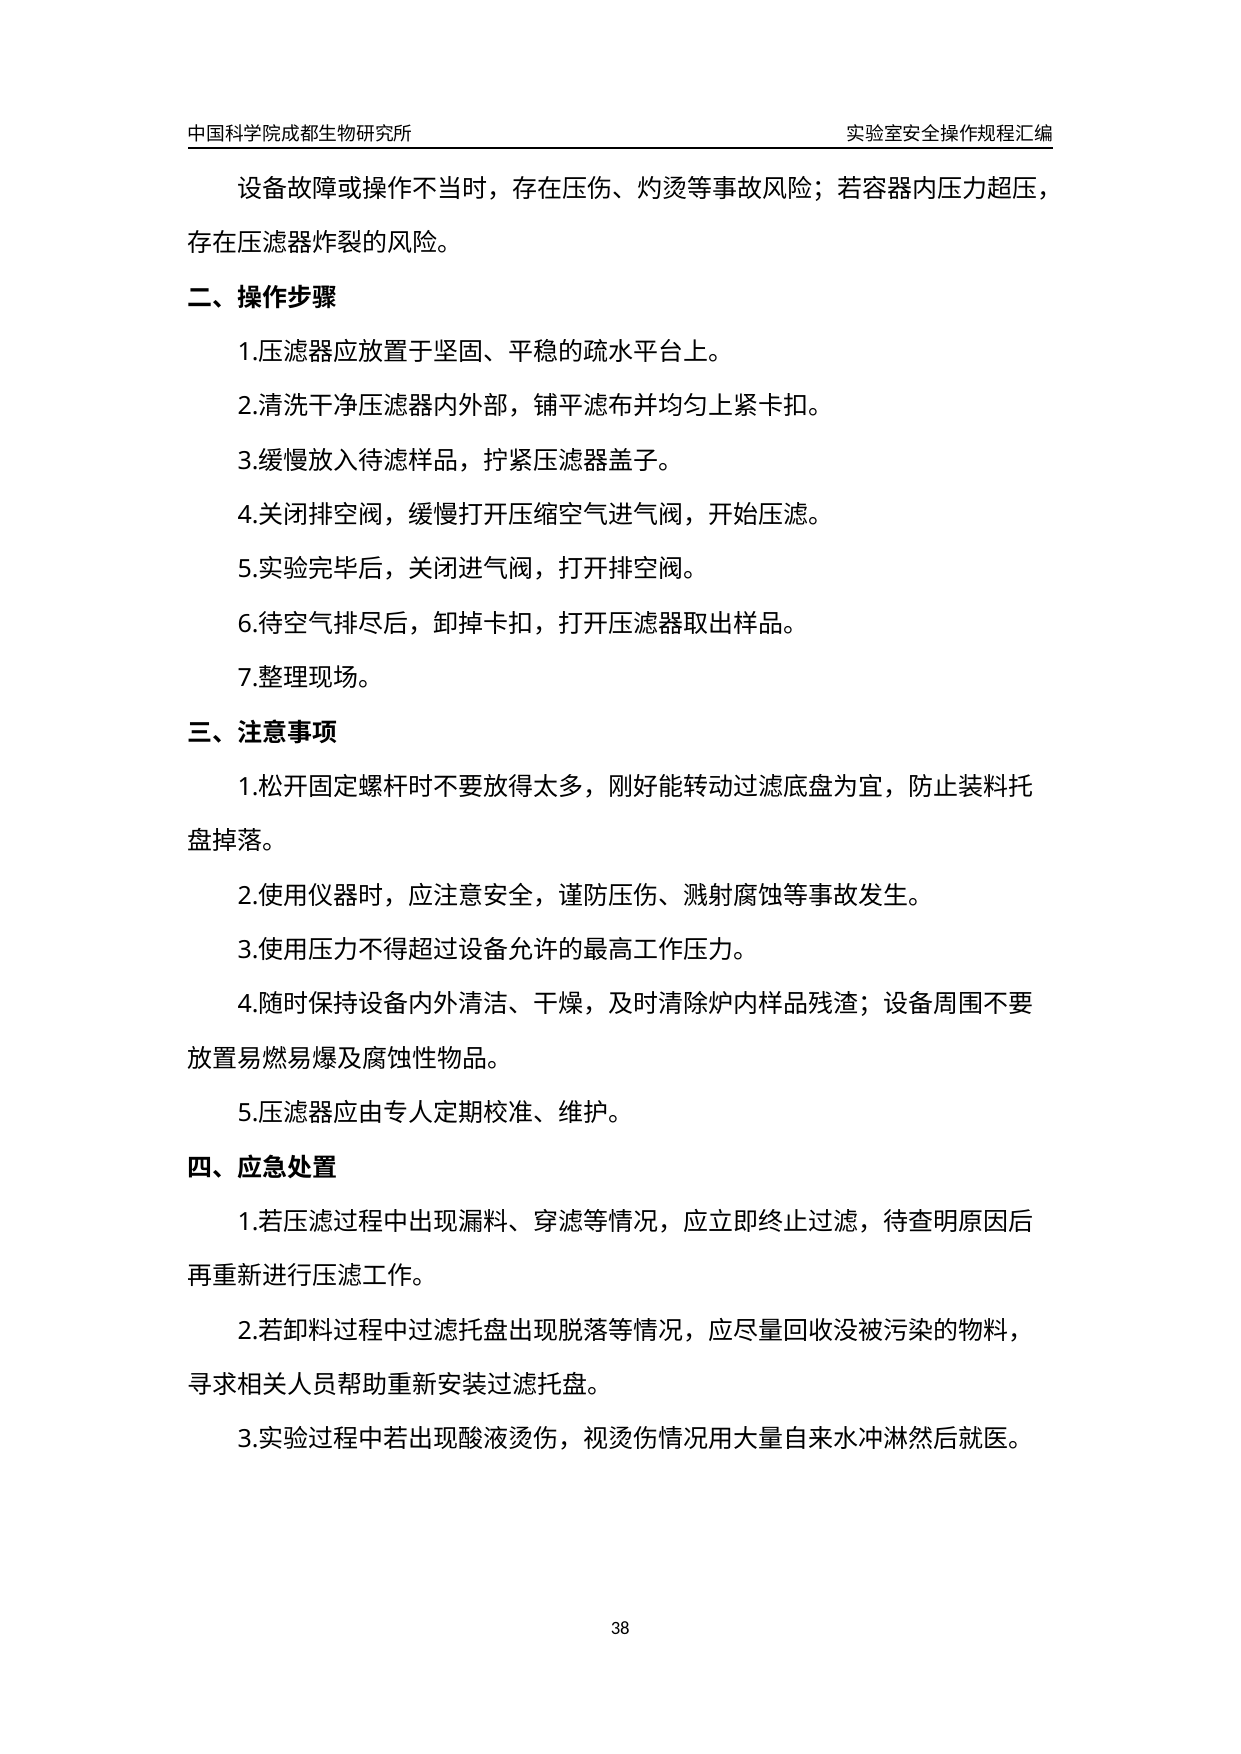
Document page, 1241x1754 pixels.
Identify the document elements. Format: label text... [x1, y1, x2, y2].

text 3.缓慢放入待滤样品，拧紧压滤器盖子。 [187, 440, 1053, 476]
text 2.清洗干净压滤器内外部，铺平滤布并均匀上紧卡扣。 [187, 386, 1053, 422]
text 5.实验完毕后，关闭进气阀，打开排空阀。 [187, 549, 1053, 585]
text 1.压滤器应放置于坚固、平稳的疏水平台上。 [187, 331, 1053, 368]
text 1.松开固定螺杆时不要放得太多，刚好能转动过滤底盘为宜，防止装料托盘掉落。 [187, 766, 1053, 857]
text 3.实验过程中若出现酸液烫伤，视烫伤情况用大量自来水冲淋然后就医。 [187, 1419, 1053, 1455]
list 设备故障或操作不当时，存在压伤、灼烫等事故风险；若容器内压力超压，存在压滤器炸裂的风险。 [187, 168, 1053, 259]
text 6.待空气排尽后，卸掉卡扣，打开压滤器取出样品。 [187, 603, 1053, 639]
text 4.关闭排空阀，缓慢打开压缩空气进气阀，开始压滤。 [187, 494, 1053, 531]
text 2.使用仪器时，应注意安全，谨防压伤、溅射腐蚀等事故发生。 [187, 875, 1053, 911]
text 四、应急处置 [187, 1147, 1053, 1183]
text 7.整理现场。 [187, 658, 1053, 694]
text 1.若压滤过程中出现漏料、穿滤等情况，应立即终止过滤，待查明原因后再重新进行压滤工作。 [187, 1201, 1053, 1292]
text 3.使用压力不得超过设备允许的最高工作压力。 [187, 929, 1053, 966]
text 5.压滤器应由专人定期校准、维护。 [187, 1093, 1053, 1129]
text 2.若卸料过程中过滤托盘出现脱落等情况，应尽量回收没被污染的物料，寻求相关人员帮助重新安装过滤托盘。 [187, 1310, 1053, 1401]
text 三、注意事项 [187, 712, 1053, 748]
text 4.随时保持设备内外清洁、干燥，及时清除炉内样品残渣；设备周围不要放置易燃易爆及腐蚀性物品。 [187, 984, 1053, 1074]
text 二、操作步骤 [187, 277, 1053, 313]
